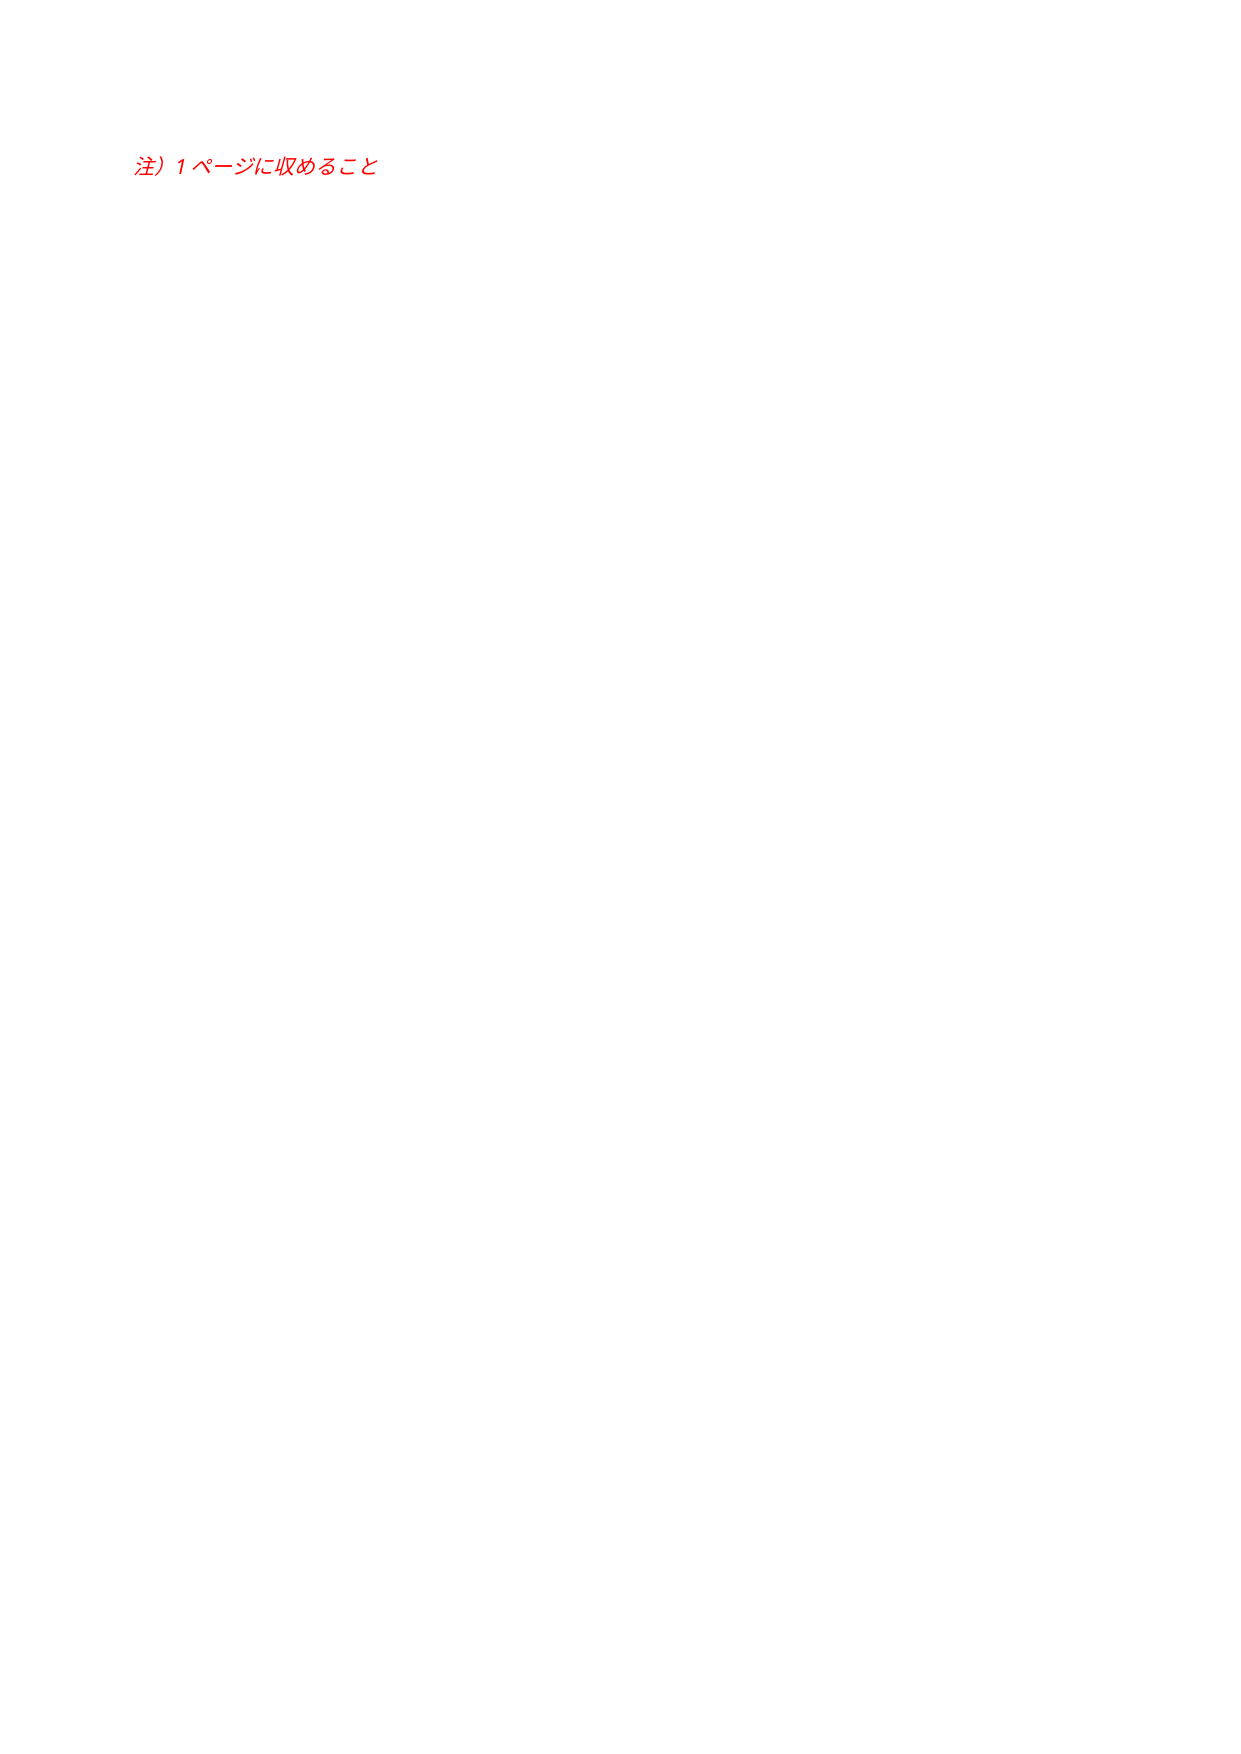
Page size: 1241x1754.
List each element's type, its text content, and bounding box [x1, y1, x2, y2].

text 注）1ページに収めること [112, 150, 1128, 180]
